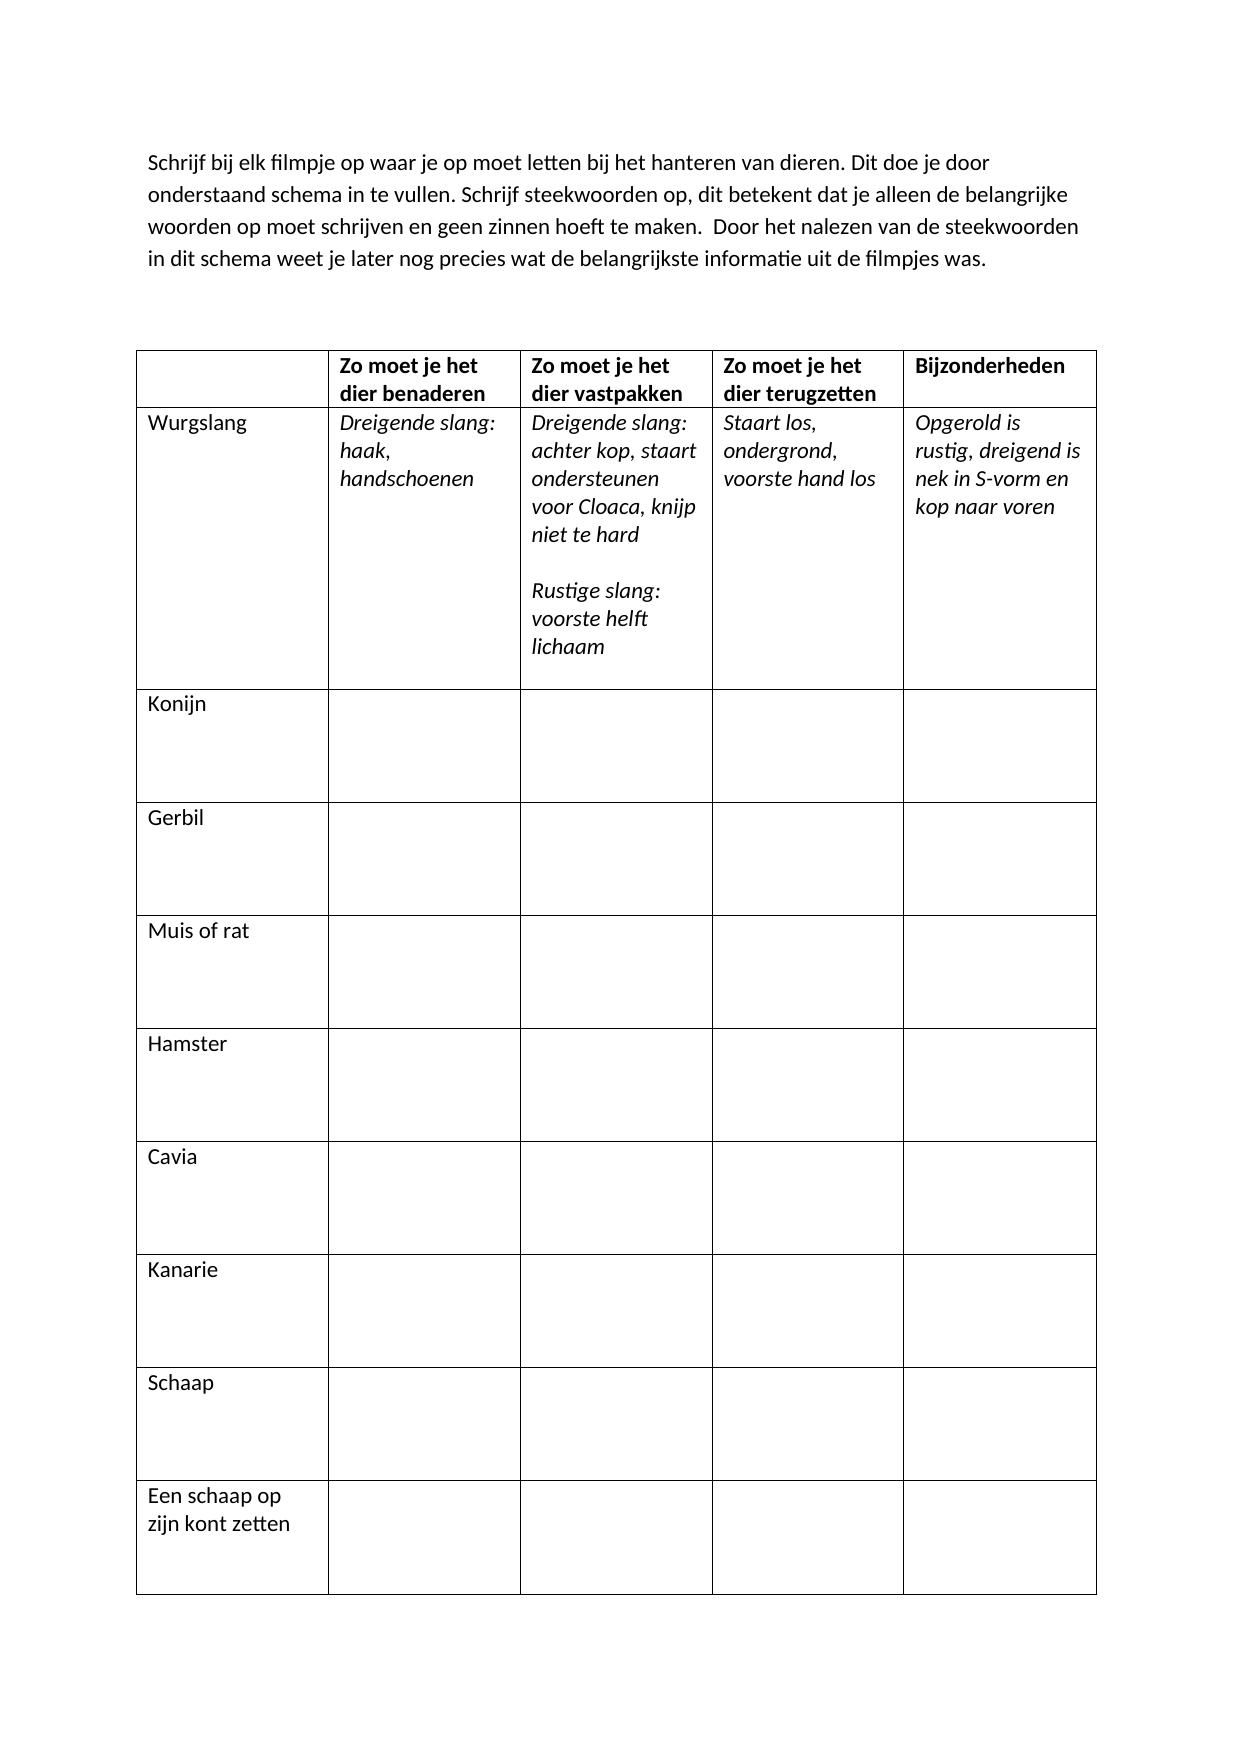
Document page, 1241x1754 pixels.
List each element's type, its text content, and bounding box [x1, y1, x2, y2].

table_cell Cavia [137, 1142, 328, 1254]
table_cell [713, 803, 903, 915]
table_cell Hamster [137, 1029, 328, 1141]
table_cell [521, 1255, 712, 1367]
table_cell Staart los, ondergrond, voorste hand los [713, 408, 903, 688]
table_cell [713, 690, 903, 802]
table_cell [329, 1481, 520, 1593]
table_cell Wurgslang [137, 408, 328, 688]
table_cell [329, 803, 520, 915]
table_cell [904, 803, 1096, 915]
table_cell [329, 1255, 520, 1367]
table_cell [904, 916, 1096, 1028]
table_cell [521, 803, 712, 915]
text Schrijf bij elk filmpje op waar je op moet letten bij het hanteren van dieren. Dit doe je door onderstaand schema in te vullen. Schrijf steekwoorden op, dit betekent dat je alleen de belangrijke woorden op moet schrijven en geen zinnen hoeft te maken. Door het nalezen van de steekwoorden in dit schema weet je later nog precies wat de belangrijkste informatie uit de filmpjes was. [148, 148, 1093, 272]
table_cell [904, 1029, 1096, 1141]
table_cell [521, 1368, 712, 1480]
table_cell [521, 690, 712, 802]
table_cell Opgerold is rustig, dreigend is nek in S-vorm en kop naar voren [904, 408, 1096, 688]
table_cell [904, 1368, 1096, 1480]
table_cell Kanarie [137, 1255, 328, 1367]
table_cell [904, 1142, 1096, 1254]
table_cell [713, 1029, 903, 1141]
table_cell [713, 916, 903, 1028]
table_cell [904, 690, 1096, 802]
table_cell [904, 1481, 1096, 1593]
table_cell [521, 1029, 712, 1141]
table_cell Konijn [137, 690, 328, 802]
table_cell [329, 1029, 520, 1141]
table_header [137, 351, 328, 407]
table_cell [713, 1481, 903, 1593]
table_cell [329, 1142, 520, 1254]
table_cell Muis of rat [137, 916, 328, 1028]
table_header Zo moet je het dier terugzetten [713, 351, 903, 407]
table_cell Een schaap op zijn kont zetten [137, 1481, 328, 1593]
table_cell [521, 1481, 712, 1593]
table_header Zo moet je het dier vastpakken [521, 351, 712, 407]
table_cell [329, 916, 520, 1028]
table_cell [713, 1255, 903, 1367]
table_cell [329, 1368, 520, 1480]
table_cell Dreigende slang: achter kop, staart ondersteunen voor Cloaca, knijp niet te hard Rustige slang: voorste helft lichaam [521, 408, 712, 688]
table_cell [713, 1368, 903, 1480]
table_header Zo moet je het dier benaderen [329, 351, 520, 407]
table_cell [521, 916, 712, 1028]
table_cell Gerbil [137, 803, 328, 915]
table_cell Dreigende slang: haak, handschoenen [329, 408, 520, 688]
table_cell [329, 690, 520, 802]
table_cell [904, 1255, 1096, 1367]
table_cell [713, 1142, 903, 1254]
table_cell Schaap [137, 1368, 328, 1480]
table_cell [521, 1142, 712, 1254]
table_header Bijzonderheden [904, 351, 1096, 407]
